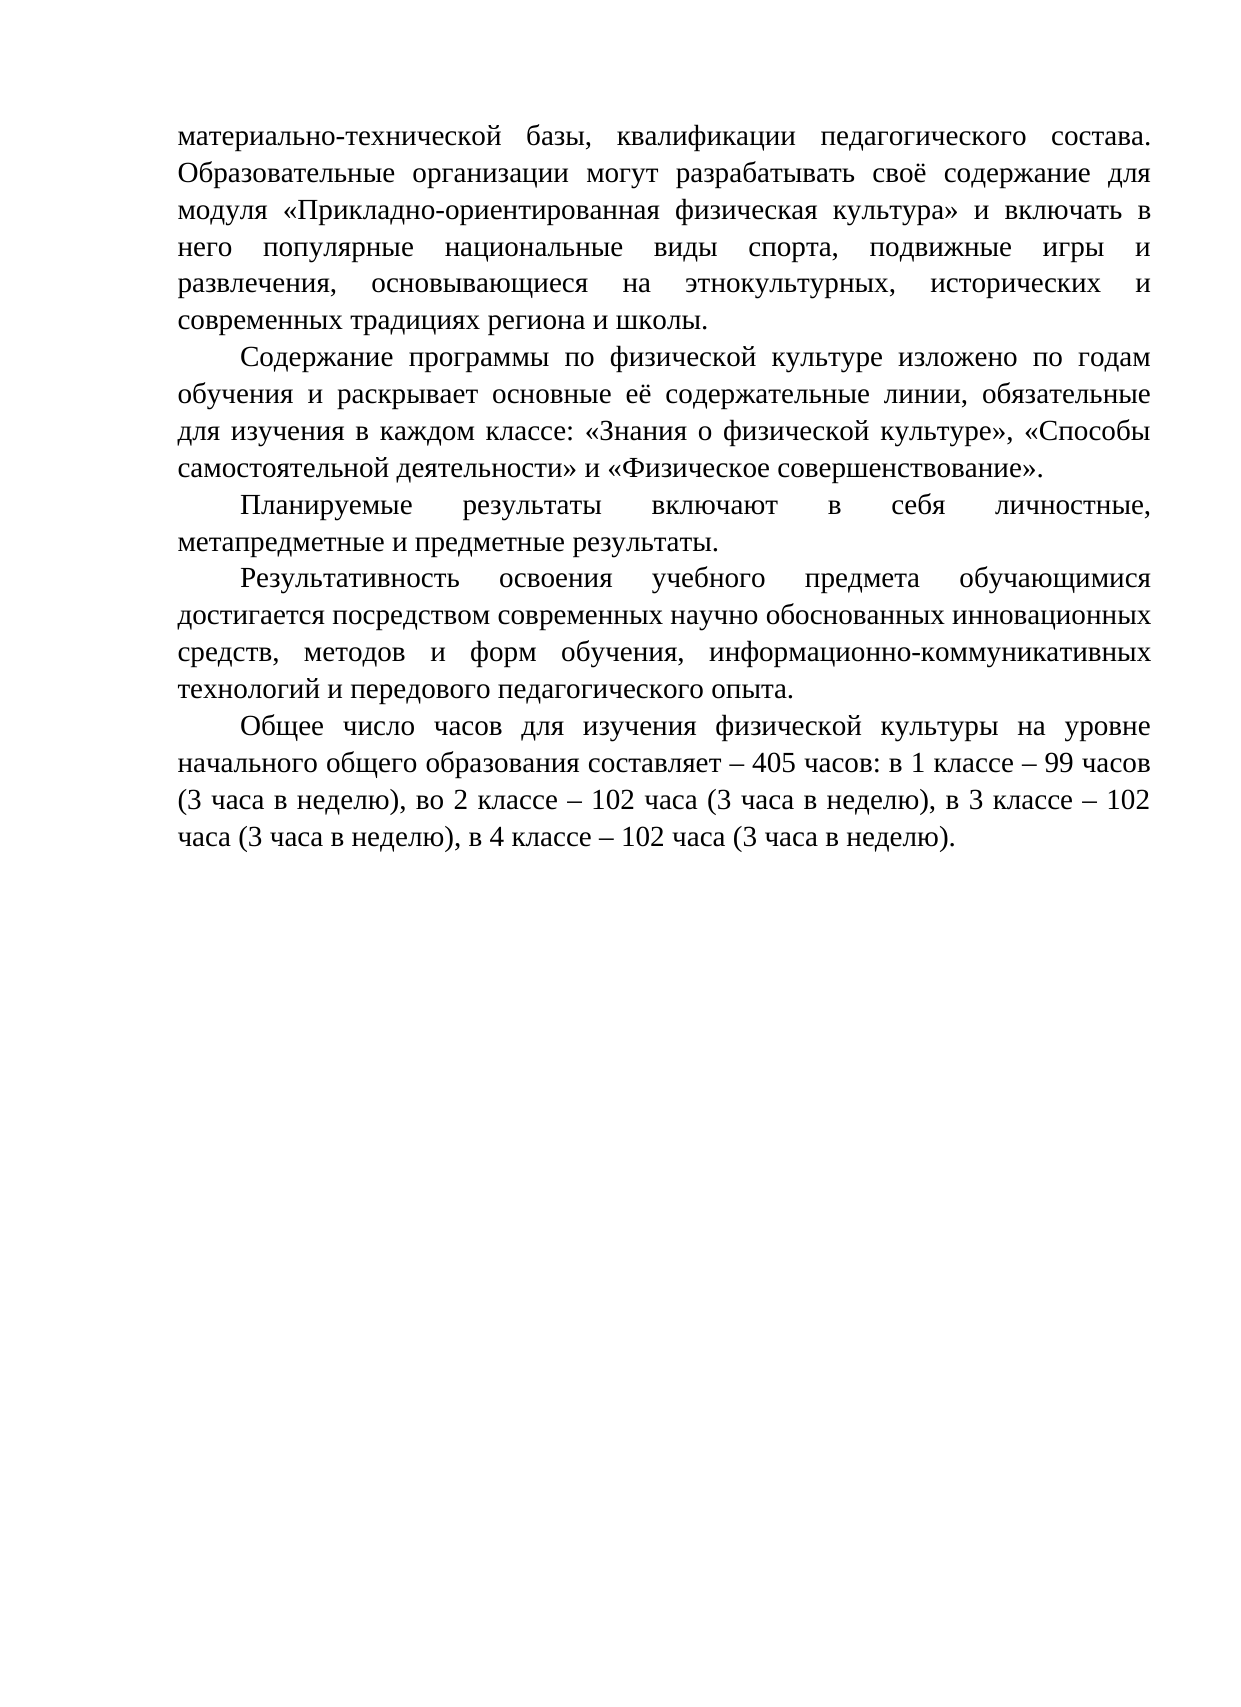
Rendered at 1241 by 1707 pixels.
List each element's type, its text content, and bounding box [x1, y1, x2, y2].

text Общее число часов для изучения физической культуры на уровне начального общего образования составляет – 405 часов: в 1 классе – 99 часов (3 часа в неделю), во 2 классе – 102 часа (3 часа в неделю), в 3 классе – 102 часа (3 часа в неделю), в 4 классе – 102 часа (3 часа в неделю). [177, 708, 1152, 852]
text Содержание программы по физической культуре изложено по годам обучения и раскрывает основные её содержательные линии, обязательные для изучения в каждом классе: «Знания о физической культуре», «Способы самостоятельной деятельности» и «Физическое совершенствование». [177, 339, 1152, 483]
text Результативность освоения учебного предмета обучающимися достигается посредством современных научно обоснованных инновационных средств, методов и форм обучения, информационно-коммуникативных технологий и передового педагогического опыта. [177, 561, 1152, 705]
text Планируемые результаты включают в себя личностные, метапредметные и предметные результаты. [177, 487, 1152, 557]
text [177, 118, 1152, 336]
